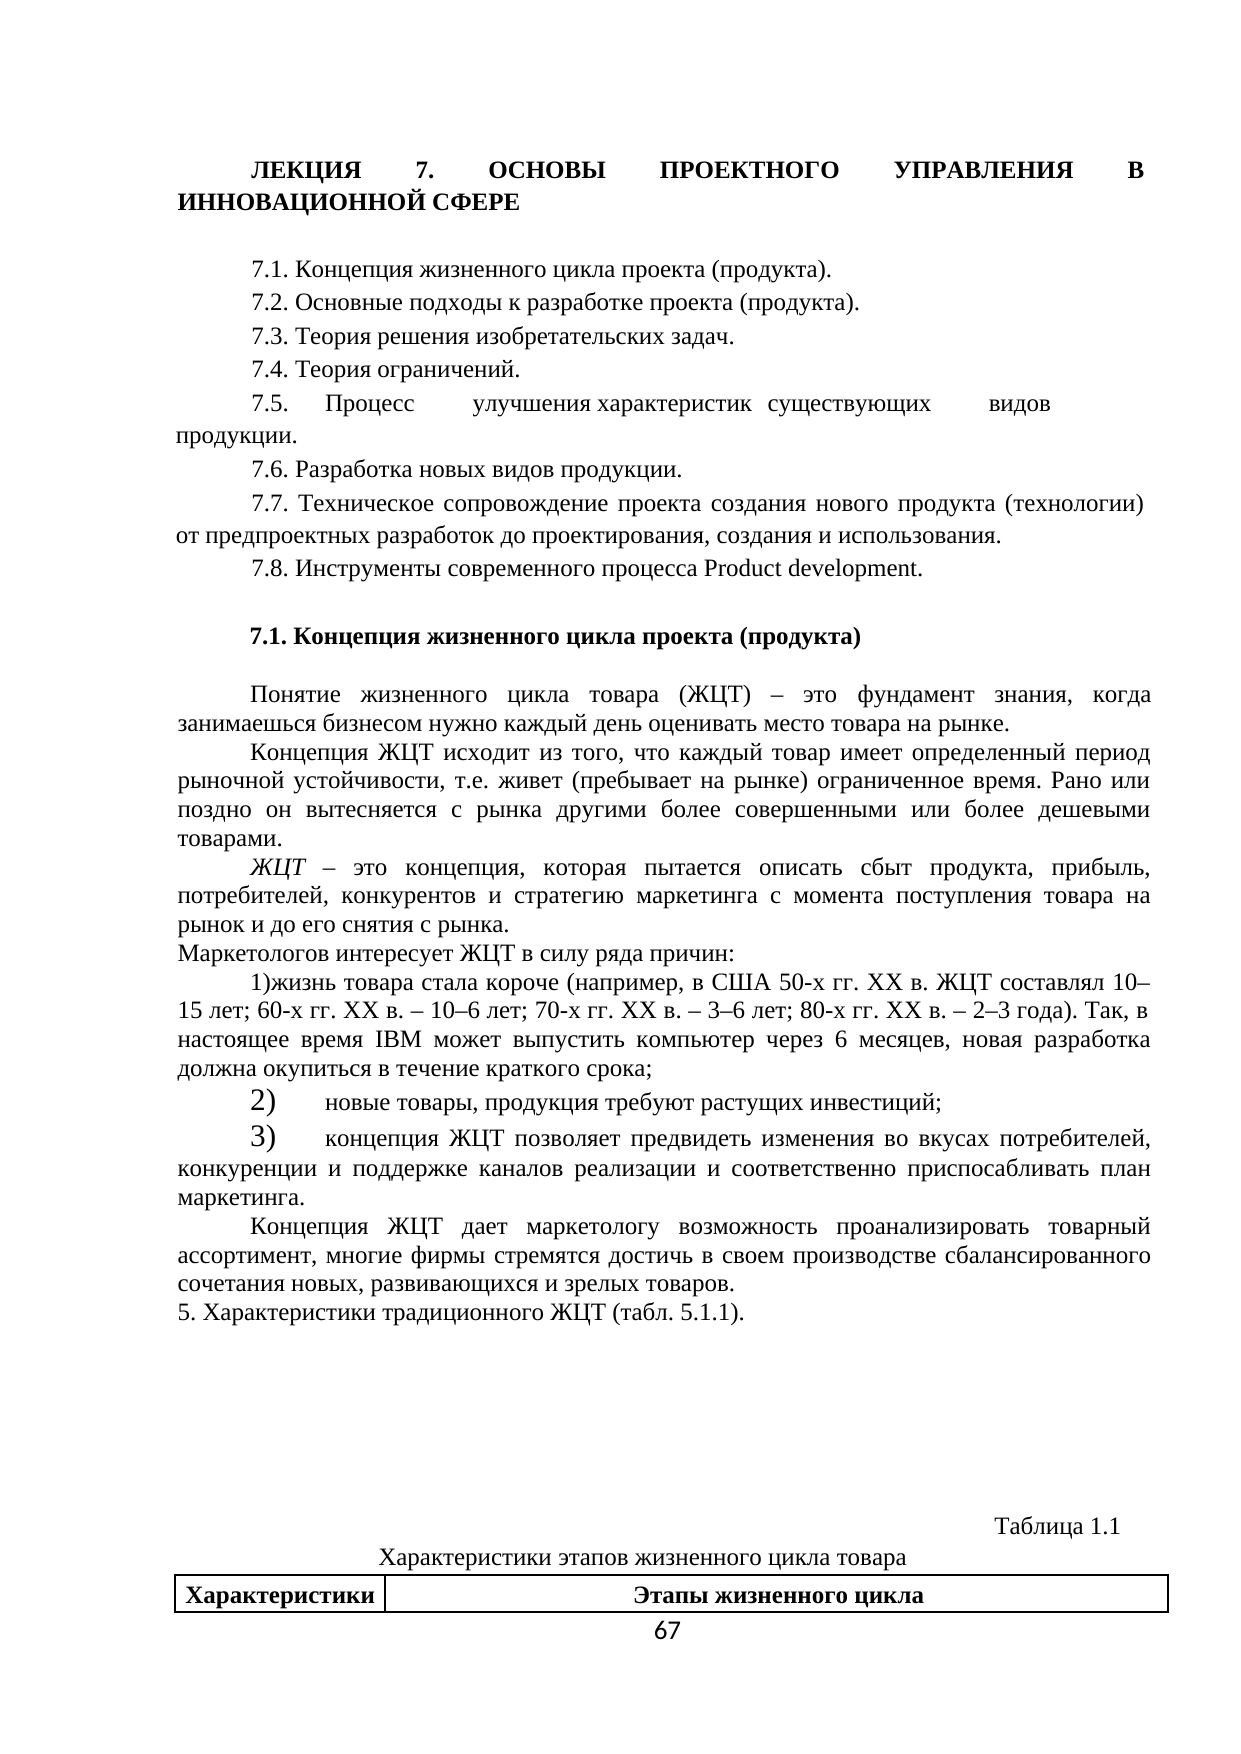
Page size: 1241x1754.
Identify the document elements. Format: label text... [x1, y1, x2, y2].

text 7.3. Теория решения изобретательских задач. [176, 321, 1144, 350]
text 7.1. Концепция жизненного цикла проекта (продукта) [249, 621, 1145, 649]
list концепция ЖЦТ позволяет предвидеть изменения во вкусах потребителей, конкуренции и поддержке каналов реализации и соответственно приспосабливать план маркетинга. [177, 1117, 1152, 1211]
table_header Этапы жизненного цикла [386, 1576, 1167, 1611]
text 1)жизнь товара стала короче (например, в США 50-х гг. ХХ в. ЖЦТ составлял 10–15 лет; 60-х гг. ХХ в. – 10–6 лет; 70-х гг. ХХ в. – 3–6 лет; 80-х гг. ХХ в. – 2–3 года). Так, в настоящее время IBM может выпустить компьютер через 6 месяцев, новая разработка должна окупиться в течение краткого срока; [177, 967, 1152, 1082]
text 7.4. Теория ограничений. [176, 354, 1144, 383]
text 7.8. Инструменты современного процесса Product development. [176, 553, 1144, 582]
text ЛЕКЦИЯ 7. ОСНОВЫ ПРОЕКТНОГО УПРАВЛЕНИЯ В ИННОВАЦИОННОЙ СФЕРЕ [177, 155, 1145, 216]
text ЖЦТ – это концепция, которая пытается описать сбыт продукта, прибыль, потребителей, конкурентов и стратегию маркетинга с момента поступления товара на рынок и до его снятия с рынка. [177, 852, 1152, 938]
text Маркетологов интересует ЖЦТ в силу ряда причин: [177, 938, 1152, 967]
text 5. Характеристики традиционного ЖЦТ (табл. 5.1.1). [177, 1297, 1152, 1326]
list новые товары, продукция требуют растущих инвестиций; [177, 1082, 1152, 1117]
text Концепция ЖЦТ исходит из того, что каждый товар имеет определенный период рыночной устойчивости, т.е. живет (пребывает на рынке) ограниченное время. Рано или поздно он вытесняется с рынка другими более совершенными или более дешевыми товарами. [177, 737, 1152, 852]
text 7.7. Техническое сопровождение проекта создания нового продукта (технологии) от предпроектных разработок до проектирования, создания и использования. [176, 488, 1144, 549]
text Понятие жизненного цикла товара (ЖЦТ) – это фундамент знания, когда занимаешься бизнесом нужно каждый день оценивать место товара на рынке. [177, 679, 1152, 737]
text 7.1. Концепция жизненного цикла проекта (продукта). [176, 254, 1144, 282]
text 7.6. Разработка новых видов продукции. [176, 454, 1144, 483]
text 7.2. Основные подходы к разработке проекта (продукта). [176, 287, 1144, 316]
text Таблица 1.1 Характеристики этапов жизненного цикла товара [378, 1511, 1152, 1571]
text Концепция ЖЦТ дает маркетологу возможность проанализировать товарный ассортимент, многие фирмы стремятся достичь в своем производстве сбалансированного сочетания новых, развивающихся и зрелых товаров. [177, 1211, 1152, 1297]
text 7.5. Процесс улучшения характеристик существующих видов продукции. [176, 388, 1144, 449]
table_header Характеристики [176, 1576, 384, 1611]
